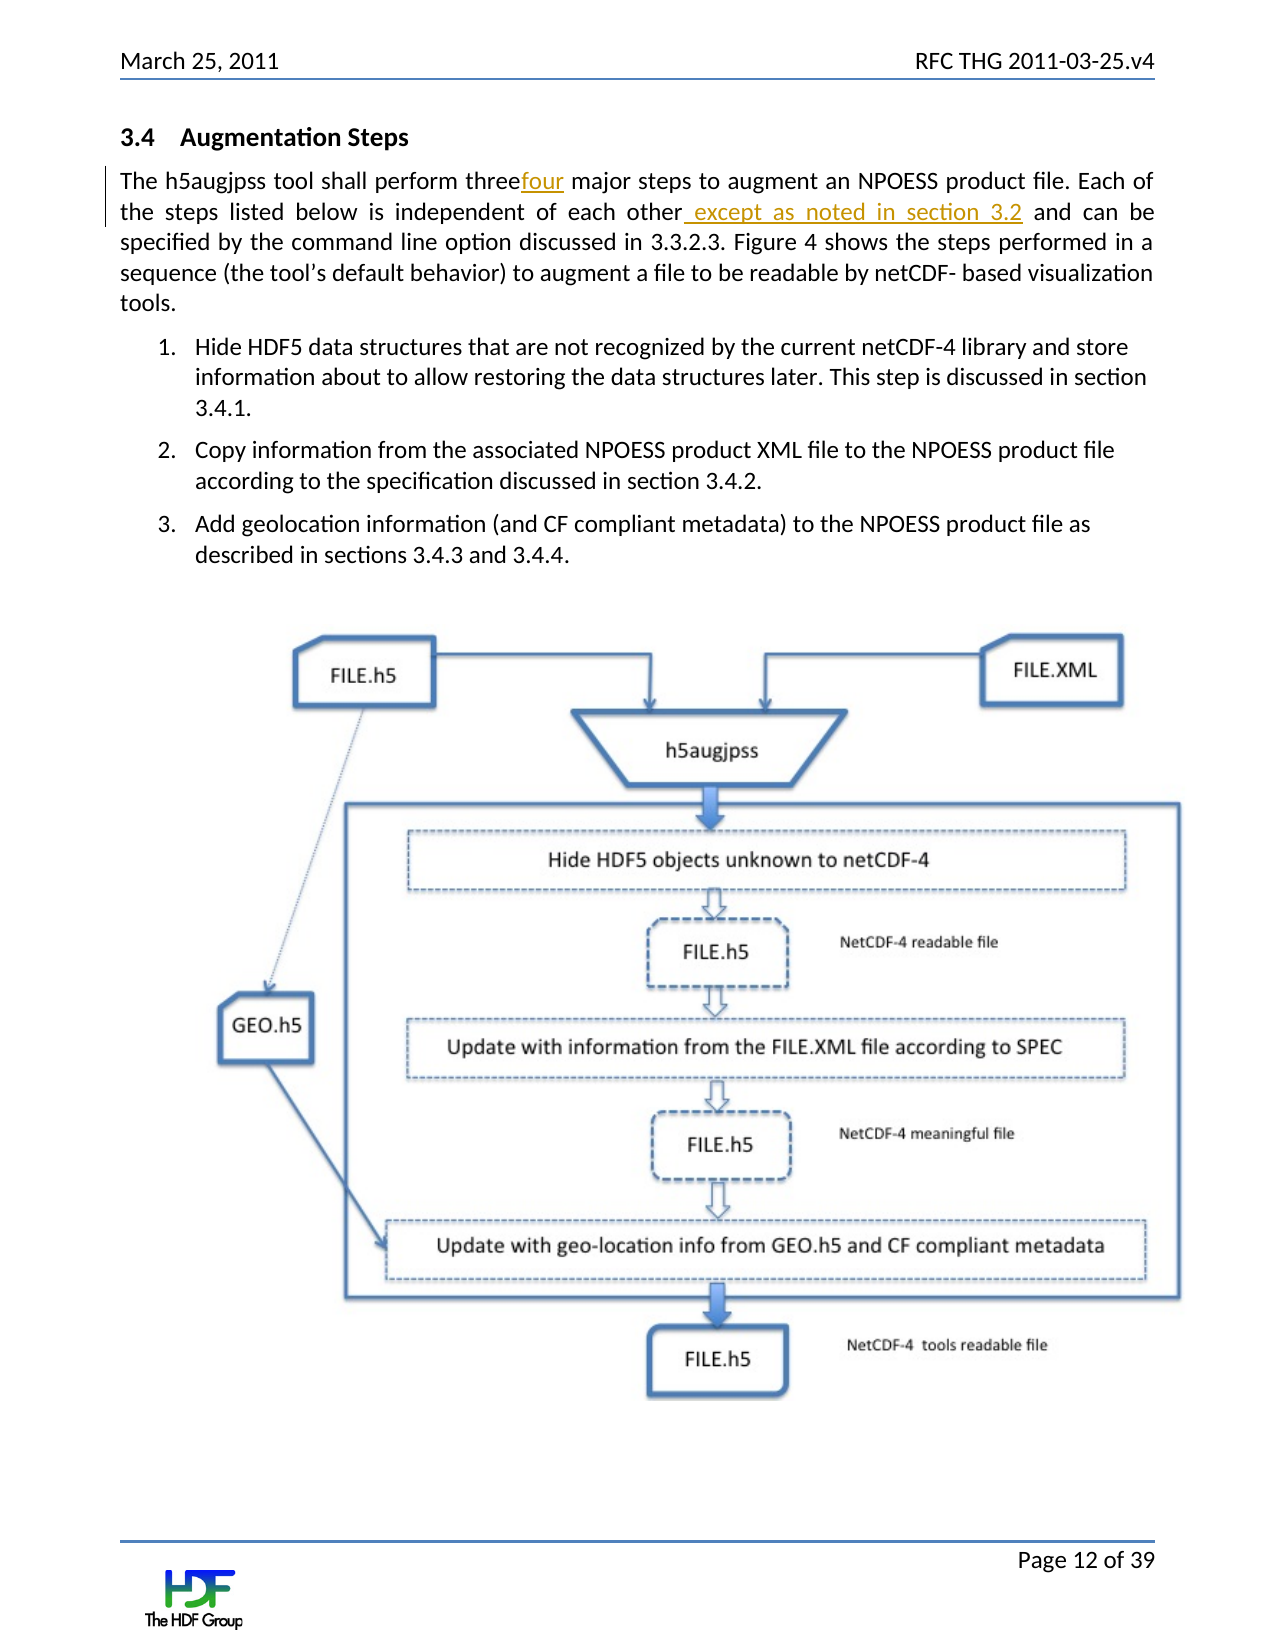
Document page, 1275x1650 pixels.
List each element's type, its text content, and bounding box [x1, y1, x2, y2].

list Copy information from the associated NPOESS product XML file to the NPOESS product file according to the specification discussed in section 3.4.2. [157, 435, 1155, 496]
list Hide HDF5 data structures that are not recognized by the current netCDF-4 library and store information about to allow restoring the data structures later. This step is discussed in section 3.4.1. [157, 331, 1155, 422]
picture [145, 1570, 243, 1630]
picture [195, 624, 1230, 1401]
subtitle Augmentation Steps [120, 120, 1155, 153]
text The h5augjpss tool shall perform three major steps to augment an NPOESS product file. Each of the steps listed below is independent of each other and can be specified by the command line option discussed in 3.3.2.3. Figure 4 shows the steps performed in a sequence (the tool’s default behavior) to augment a file to be readable by netCDF- based visualization tools. [120, 166, 1155, 318]
list Add geolocation information (and CF compliant metadata) to the NPOESS product file as described in sections 3.4.3 and 3.4.4. [157, 508, 1155, 569]
